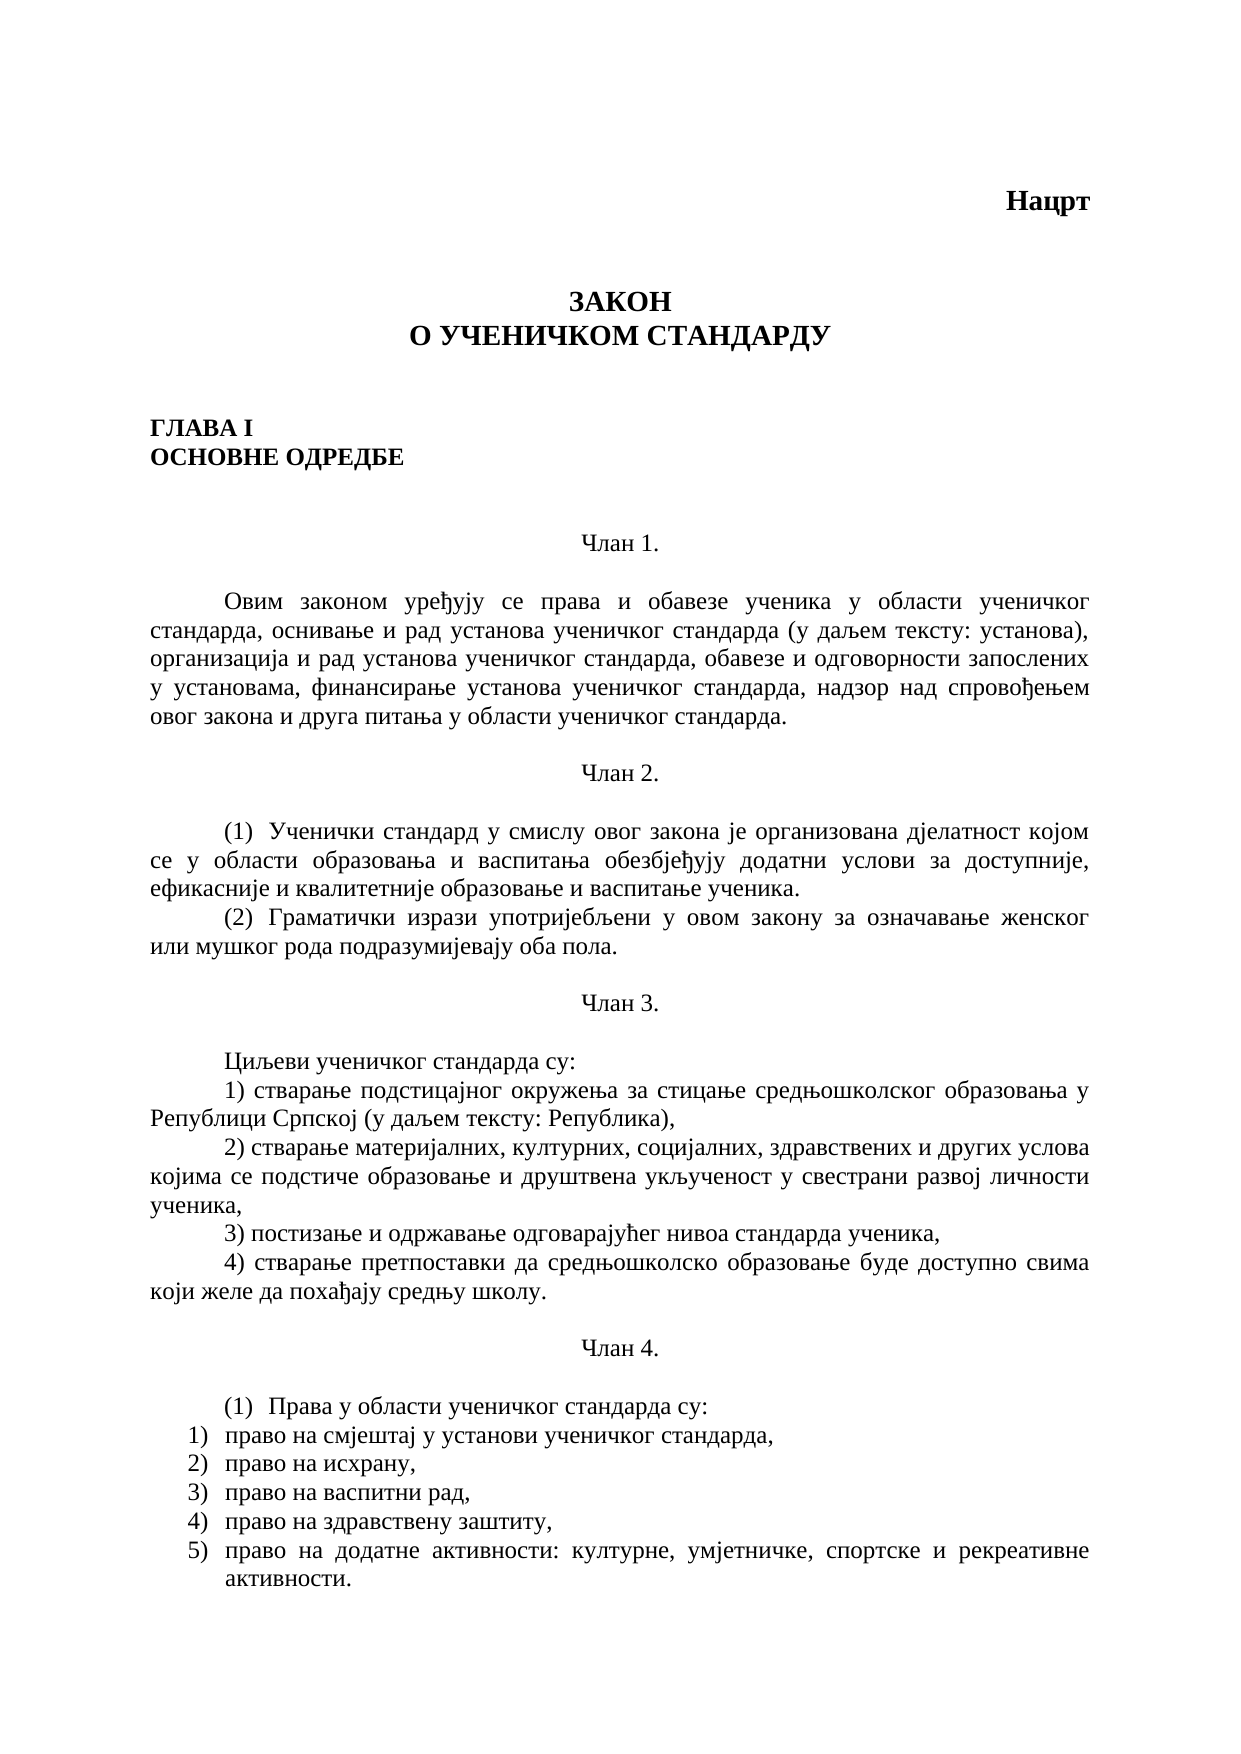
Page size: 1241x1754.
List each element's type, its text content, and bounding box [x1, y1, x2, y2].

text Члан 4. [150, 1333, 1090, 1362]
text 1) стварање подстицајног окружења за стицање средњошколског образовања у Републици Српској (у даљем тексту: Република), [150, 1075, 1090, 1132]
text Нацрт [150, 183, 1090, 217]
subtitle ГЛАВА I [150, 413, 1090, 442]
text Члан 2. [150, 758, 1090, 787]
text Члан 3. [150, 988, 1090, 1017]
subtitle ОСНОВНЕ ОДРЕДБЕ [150, 442, 1090, 471]
list право на здравствену заштиту, [187, 1506, 1090, 1535]
text 4) стварање претпоставки да средњошколско образовање буде доступно свима који желе да похађају средњу школу. [150, 1247, 1090, 1305]
list Граматички изрази употријебљени у овом закону за означавање женског или мушког рода подразумијевају оба пола. [150, 902, 1090, 960]
text Овим законом уређују се права и обавезе ученика у области ученичког стандарда, оснивање и рад установа ученичког стандарда (у даљем тексту: установа), организација и рад установа ученичког стандарда, обавезе и одговорности запослених у установама, финансирање установа ученичког стандарда, надзор над спровођењем овог закона и друга питања у области ученичког стандарда. [150, 586, 1090, 730]
text 2) стварање материјалних, културних, социјалних, здравствених и других услова којима се подстиче образовање и друштвена укљученост у свестрани развој личности ученика, [150, 1132, 1090, 1218]
list Ученички стандард у смислу овог закона је организована дјелатност којом се у области образовања и васпитања обезбјеђују додатни услови за доступније, ефикасније и квалитетније образовање и васпитање ученика. [150, 816, 1090, 902]
list право на исхрану, [187, 1448, 1090, 1477]
subtitle ЗАКОН [150, 284, 1090, 318]
list право на смјештај у установи ученичког стандарда, [187, 1420, 1090, 1448]
list право на додатне активности: културне, умјетничке, спортске и рекреативне активности. [187, 1535, 1090, 1592]
text Члан 1. [150, 528, 1090, 557]
text О УЧЕНИЧКОМ СТАНДАРДУ [150, 318, 1090, 351]
text 3) постизање и одржавање одговарајућег нивоа стандарда ученика, [150, 1218, 1090, 1247]
list Права у области ученичког стандарда су: [150, 1391, 1090, 1420]
list право на васпитни рад, [187, 1477, 1090, 1506]
text Циљеви ученичког стандарда су: [150, 1046, 1090, 1075]
